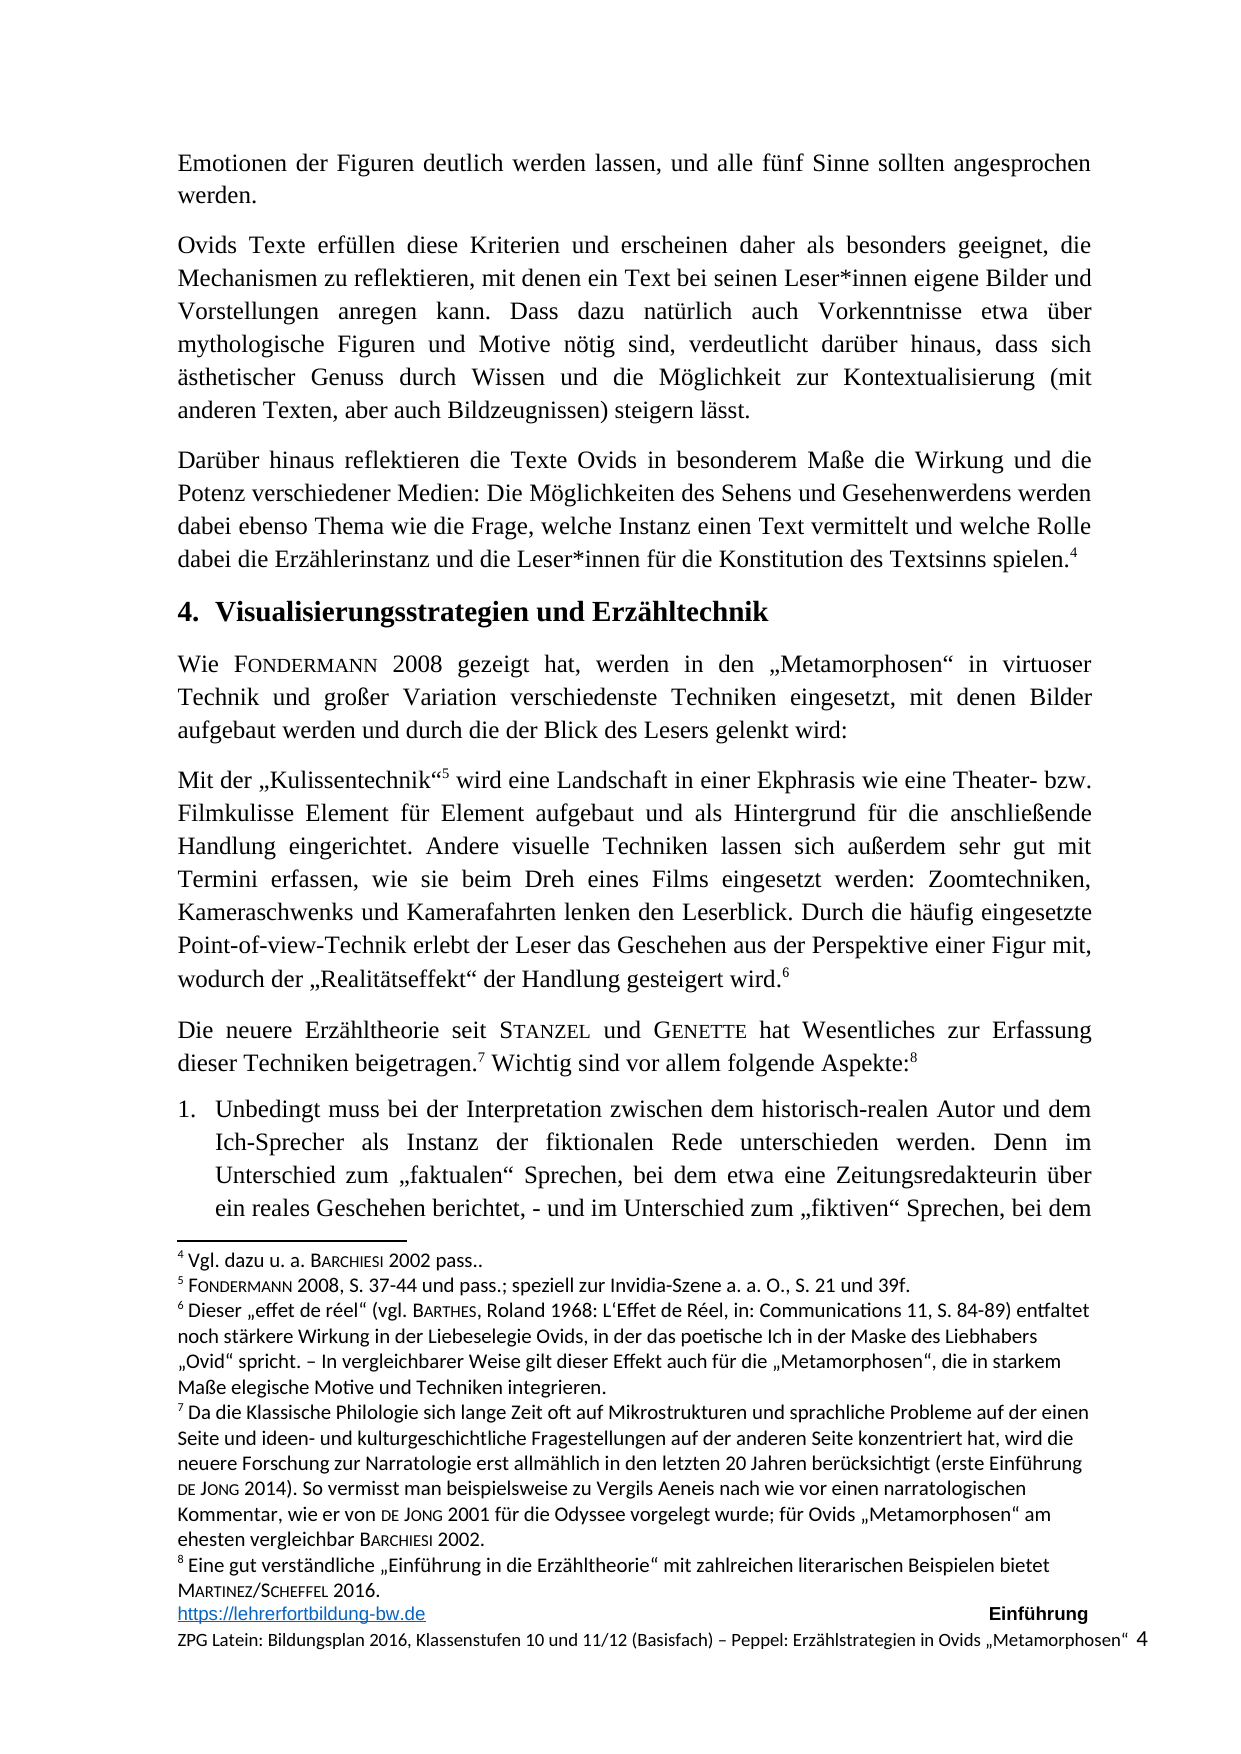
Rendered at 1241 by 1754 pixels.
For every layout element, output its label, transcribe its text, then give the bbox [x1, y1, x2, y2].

text Wie Fondermann 2008 gezeigt hat, werden in den „Metamorphosen“ in virtuoser Technik und großer Variation verschiedenste Techniken eingesetzt, mit denen Bilder aufgebaut werden und durch die der Blick des Lesers gelenkt wird: [177, 649, 1093, 744]
text Die neuere Erzähltheorie seit Stanzel und Genette hat Wesentliches zur Erfassung dieser Techniken beigetragen. Wichtig sind vor allem folgende Aspekte: [177, 1016, 1093, 1077]
list Unbedingt muss bei der Interpretation zwischen dem historisch-realen Autor und dem Ich-Sprecher als Instanz der fiktionalen Rede unterschieden werden. Denn im Unterschied zum „faktualen“ Sprechen, bei dem etwa eine Zeitungsredakteurin über ein reales Geschehen berichtet, - und im Unterschied zum „fiktiven“ Sprechen, bei dem etwas Falsches mit dem Ziel berichtet wird, dass es als real angenommen wird – spricht in einem fiktionalen Text nicht die reale historische Person des Autors mit einer Täuschungsabsicht, vielmehr „tut“ ein literarischer Text „so, als ob“ tatsächlich ein realer Sprecher über eine reale Situation spräche, und markiert dies durch verschiedene Signale. [177, 1094, 1093, 1222]
text Mit der „Kulissentechnik“ wird eine Landschaft in einer Ekphrasis wie eine Theater- bzw. Filmkulisse Element für Element aufgebaut und als Hintergrund für die anschließende Handlung eingerichtet. Andere visuelle Techniken lassen sich außerdem sehr gut mit Termini erfassen, wie sie beim Dreh eines Films eingesetzt werden: Zoomtechniken, Kameraschwenks und Kamerafahrten lenken den Leserblick. Durch die häufig eingesetzte Point-of-view-Technik erlebt der Leser das Geschehen aus der Perspektive einer Figur mit, wodurch der „Realitätseffekt“ der Handlung gesteigert wird. [177, 765, 1093, 994]
text Ovids Texte erfüllen diese Kriterien und erscheinen daher als besonders geeignet, die Mechanismen zu reflektieren, mit denen ein Text bei seinen Leser*innen eigene Bilder und Vorstellungen anregen kann. Dass dazu natürlich auch Vorkenntnisse etwa über mythologische Figuren und Motive nötig sind, verdeutlicht darüber hinaus, dass sich ästhetischer Genuss durch Wissen und die Möglichkeit zur Kontextualisierung (mit anderen Texten, aber auch Bildzeugnissen) steigern lässt. [177, 230, 1093, 424]
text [177, 148, 1093, 209]
text Darüber hinaus reflektieren die Texte Ovids in besonderem Maße die Wirkung und die Potenz verschiedener Medien: Die Möglichkeiten des Sehens und Gesehenwerdens werden dabei ebenso Thema wie die Frage, welche Instanz einen Text vermittelt und welche Rolle dabei die Erzählerinstanz und die Leser*innen für die Konstitution des Textsinns spielen. [177, 445, 1093, 573]
list Visualisierungsstrategien und Erzähltechnik [177, 594, 1093, 627]
